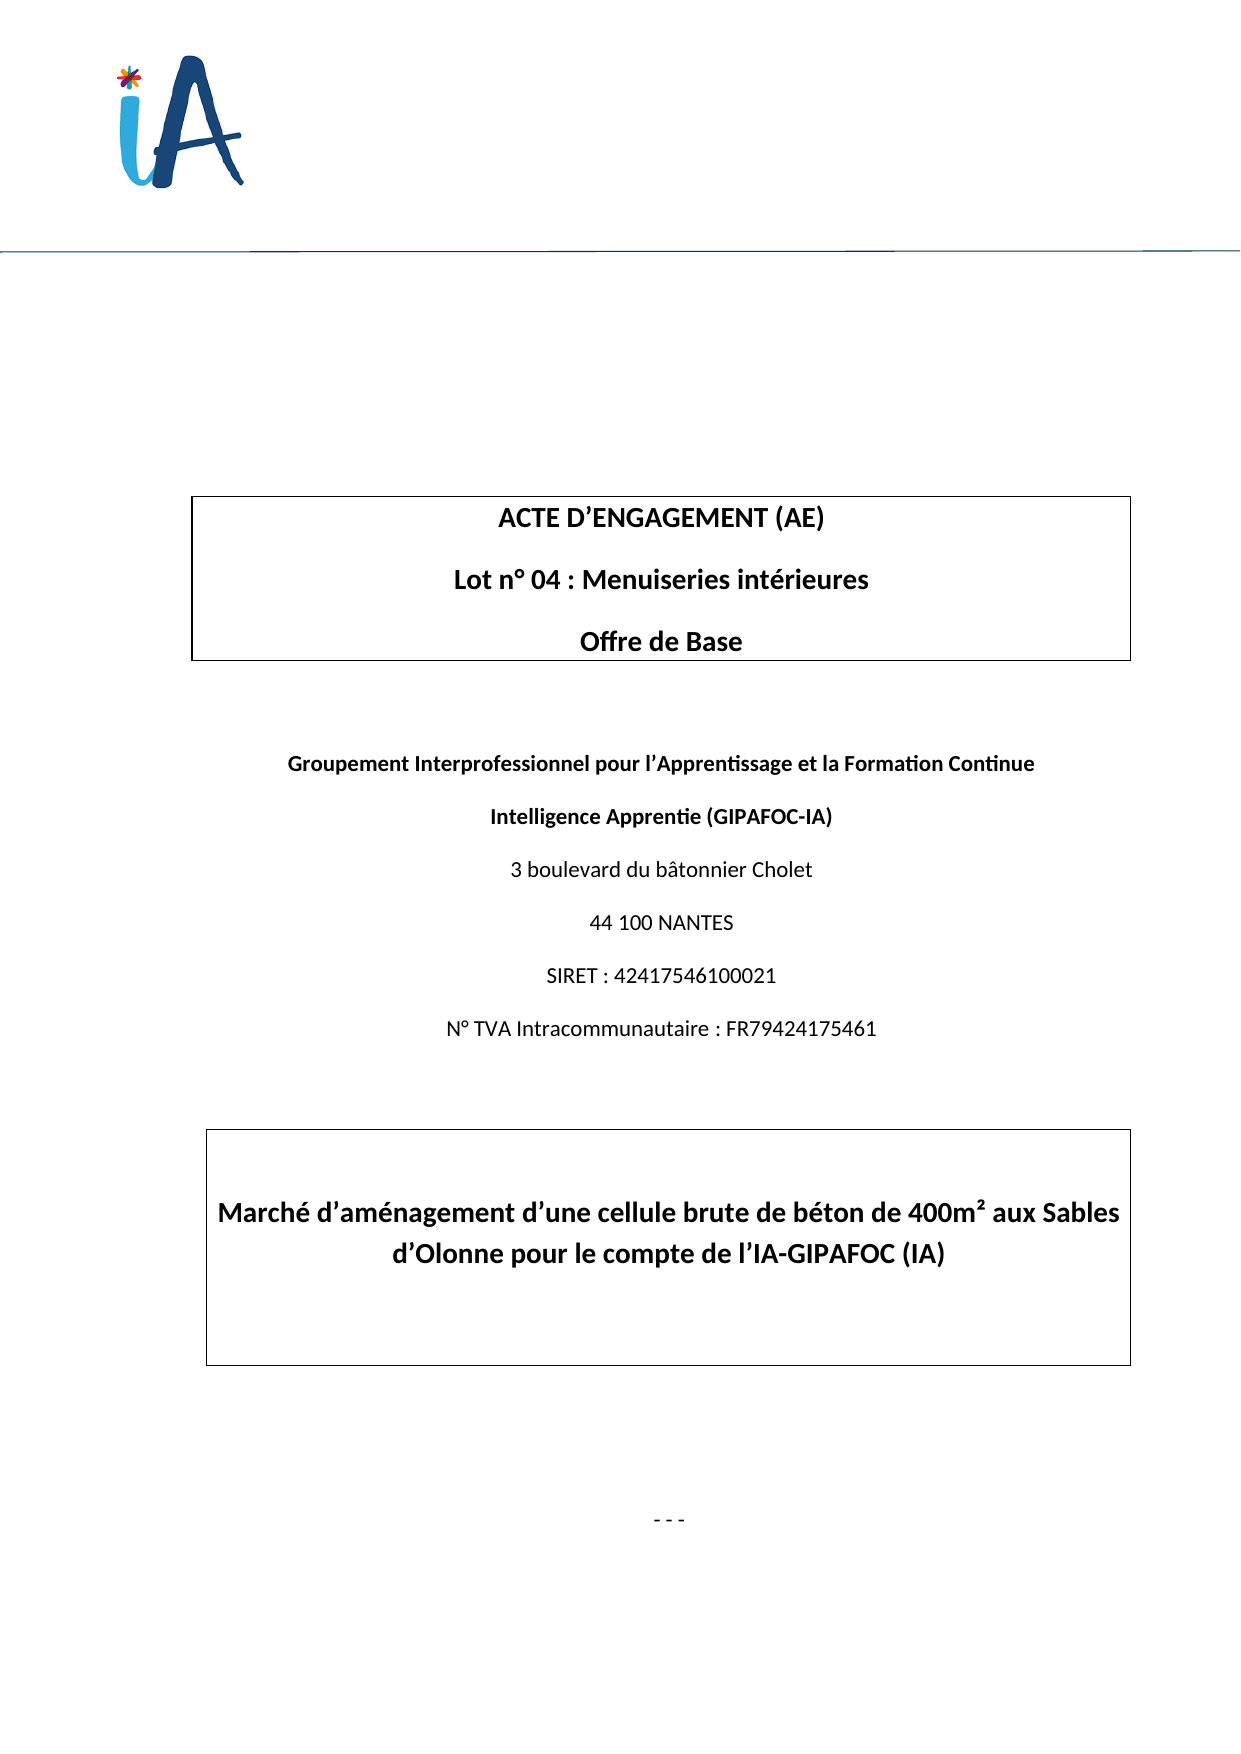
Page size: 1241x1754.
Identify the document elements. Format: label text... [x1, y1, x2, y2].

text Groupement Interprofessionnel pour l’Apprentissage et la Formation Continue [201, 749, 1122, 777]
text Marché d’aménagement d’une cellule brute de béton de 400m² aux Sables d’Olonne pour le compte de l’IA-GIPAFOC (IA) [207, 1191, 1130, 1271]
picture [80, 21, 278, 219]
text 44 100 NANTES [201, 908, 1122, 936]
text 3 boulevard du bâtonnier Cholet [201, 855, 1122, 883]
text - - - [216, 1505, 1122, 1533]
text N° TVA Intracommunautaire : FR79424175461 [201, 1014, 1122, 1042]
text Offre de Base [193, 619, 1130, 660]
text ACTE D’ENGAGEMENT (AE) [193, 497, 1130, 535]
text Lot n° 04 : Menuiseries intérieures [193, 558, 1130, 597]
text Intelligence Apprentie (GIPAFOC-IA) [201, 802, 1122, 830]
text SIRET : 42417546100021 [201, 961, 1122, 989]
